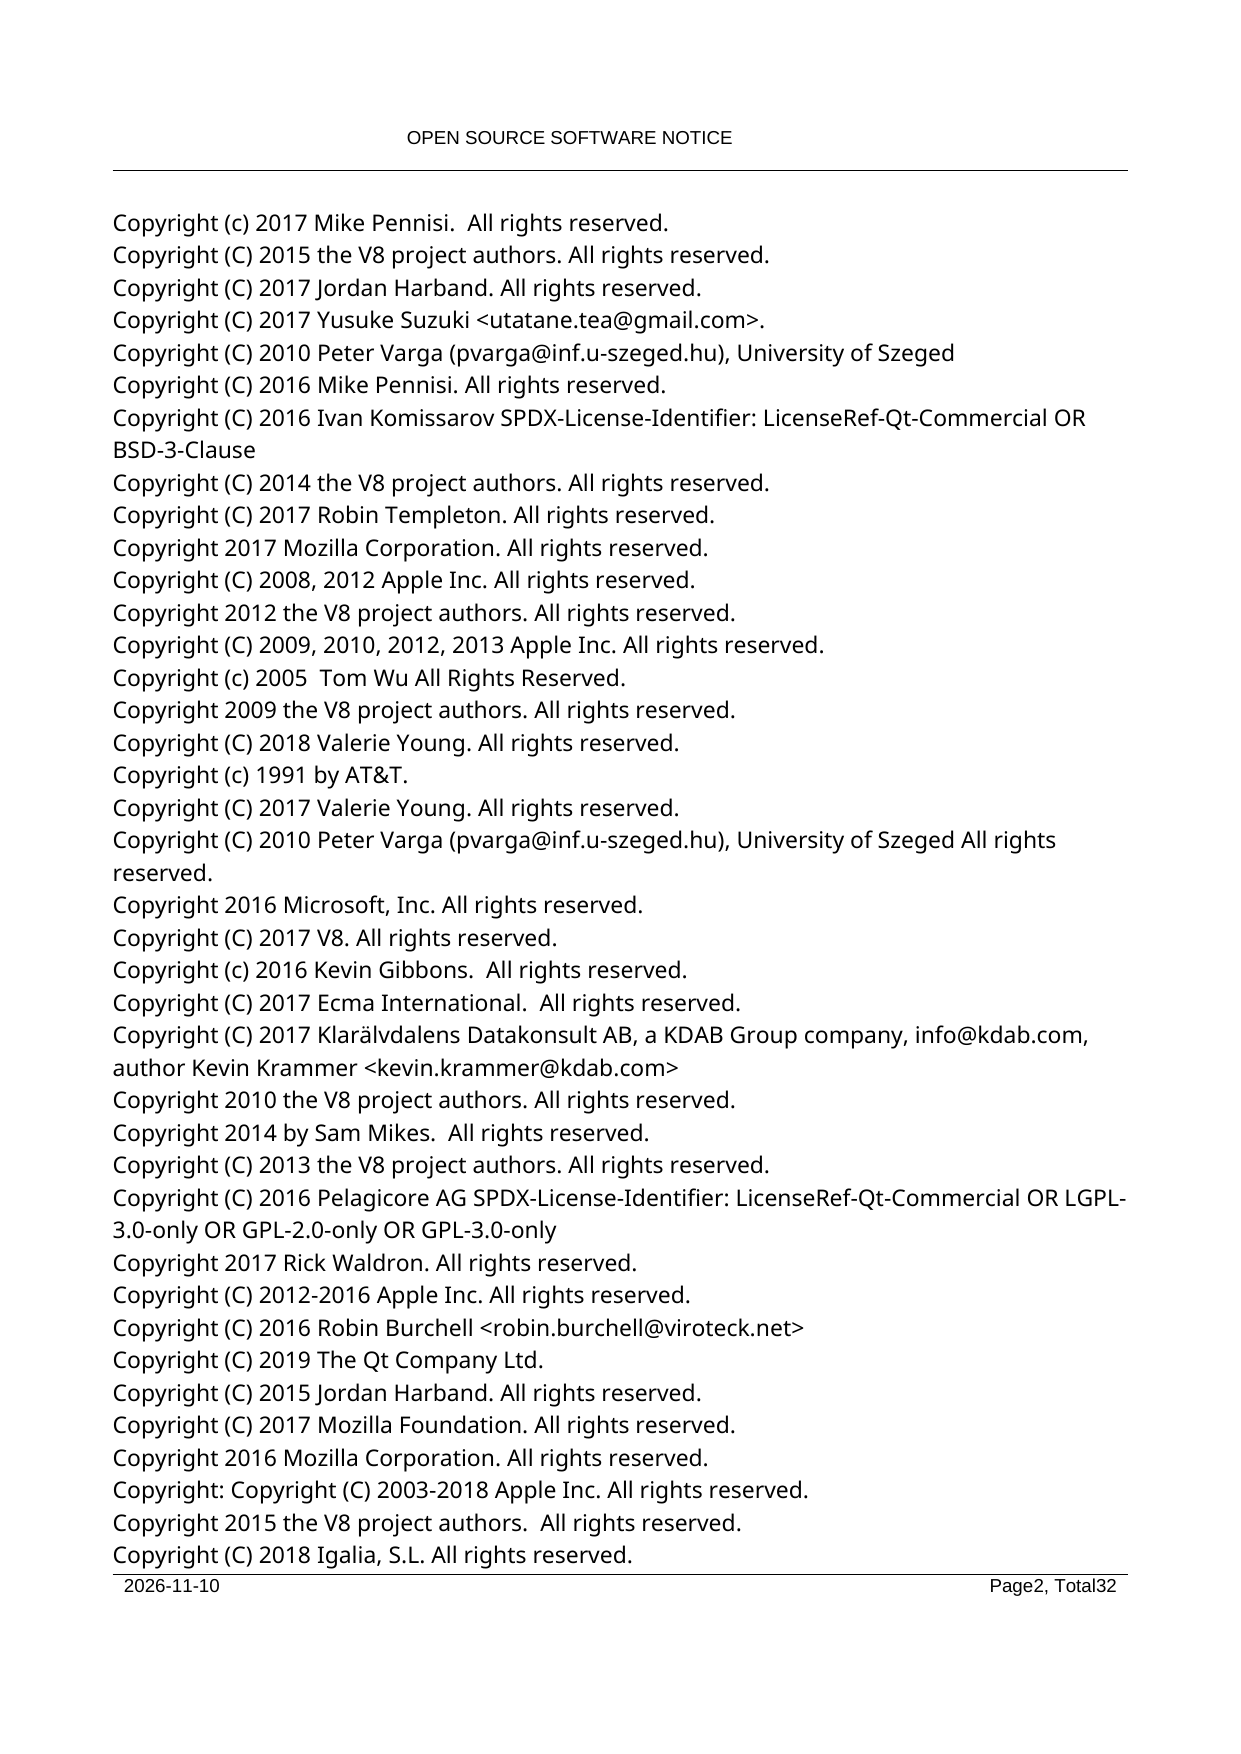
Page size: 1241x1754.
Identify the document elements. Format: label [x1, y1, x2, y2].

text [112, 206, 1128, 1571]
